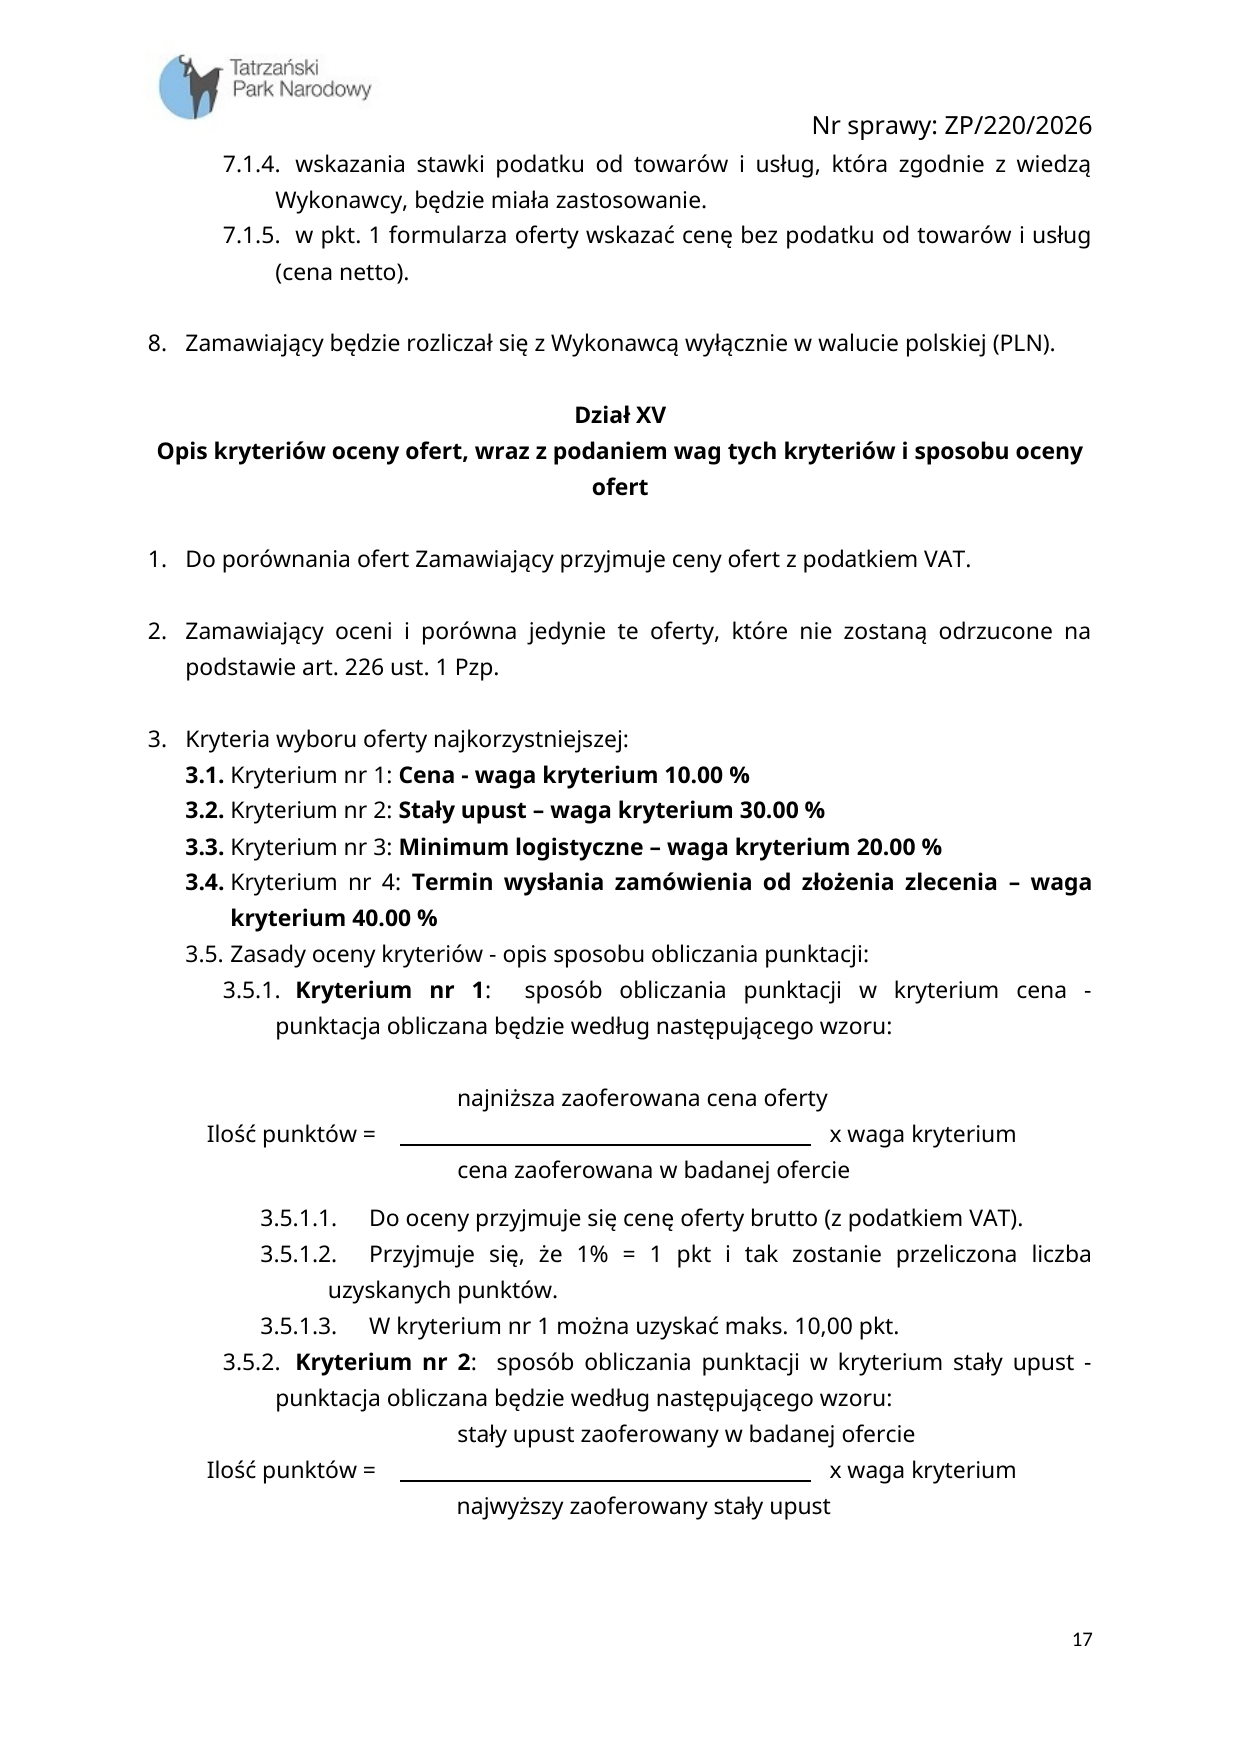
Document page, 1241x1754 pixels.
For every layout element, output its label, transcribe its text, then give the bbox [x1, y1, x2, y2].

list Kryteria wyboru oferty najkorzystniejszej: [148, 723, 1093, 754]
list Kryterium nr 1: Cena - waga kryterium 10.00 % [185, 758, 1093, 790]
list Zamawiający oceni i porówna jedynie te oferty, które nie zostaną odrzucone na podstawie art. 226 ust. 1 Pzp. [148, 615, 1093, 682]
list Przyjmuje się, że 1% = 1 pkt i tak zostanie przeliczona liczba uzyskanych punktów. [260, 1238, 1093, 1305]
list Kryterium nr 2: sposób obliczania punktacji w kryterium stały upust - punktacja obliczana będzie według następującego wzoru: [223, 1346, 1093, 1413]
list Kryterium nr 4: Termin wysłania zamówienia od złożenia zlecenia – waga kryterium 40.00 % [185, 866, 1093, 933]
list Zamawiający będzie rozliczał się z Wykonawcą wyłącznie w walucie polskiej (PLN). [148, 327, 1093, 358]
text cena zaoferowana w badanej ofercie [148, 1154, 1093, 1185]
text stały upust zaoferowany w badanej ofercie [148, 1418, 1093, 1449]
list Do oceny przyjmuje się cenę oferty brutto (z podatkiem VAT). [260, 1202, 1093, 1233]
text Ilość punktów = x waga kryterium [148, 1118, 1093, 1149]
list Kryterium nr 2: Stały upust – waga kryterium 30.00 % [185, 794, 1093, 826]
list w pkt. 1 formularza oferty wskazać cenę bez podatku od towarów i usług (cena netto). [223, 219, 1093, 287]
list Kryterium nr 1: sposób obliczania punktacji w kryterium cena - punktacja obliczana będzie według następującego wzoru: [223, 974, 1093, 1041]
list W kryterium nr 1 można uzyskać maks. 10,00 pkt. [260, 1310, 1093, 1341]
list najwyższy zaoferowany stały upust [185, 1490, 1093, 1521]
list Do porównania ofert Zamawiający przyjmuje ceny ofert z podatkiem VAT. [148, 543, 1093, 574]
picture [125, 9, 408, 146]
text najniższa zaoferowana cena oferty [148, 1082, 1093, 1113]
list wskazania stawki podatku od towarów i usług, która zgodnie z wiedzą Wykonawcy, będzie miała zastosowanie. [223, 148, 1093, 215]
text Ilość punktów = x waga kryterium [148, 1454, 1093, 1485]
list Dział XV [148, 399, 1093, 430]
text Opis kryteriów oceny ofert, wraz z podaniem wag tych kryteriów i sposobu oceny ofert [148, 435, 1093, 502]
list Kryterium nr 3: Minimum logistyczne – waga kryterium 20.00 % [185, 830, 1093, 862]
list Zasady oceny kryteriów - opis sposobu obliczania punktacji: [185, 938, 1093, 969]
